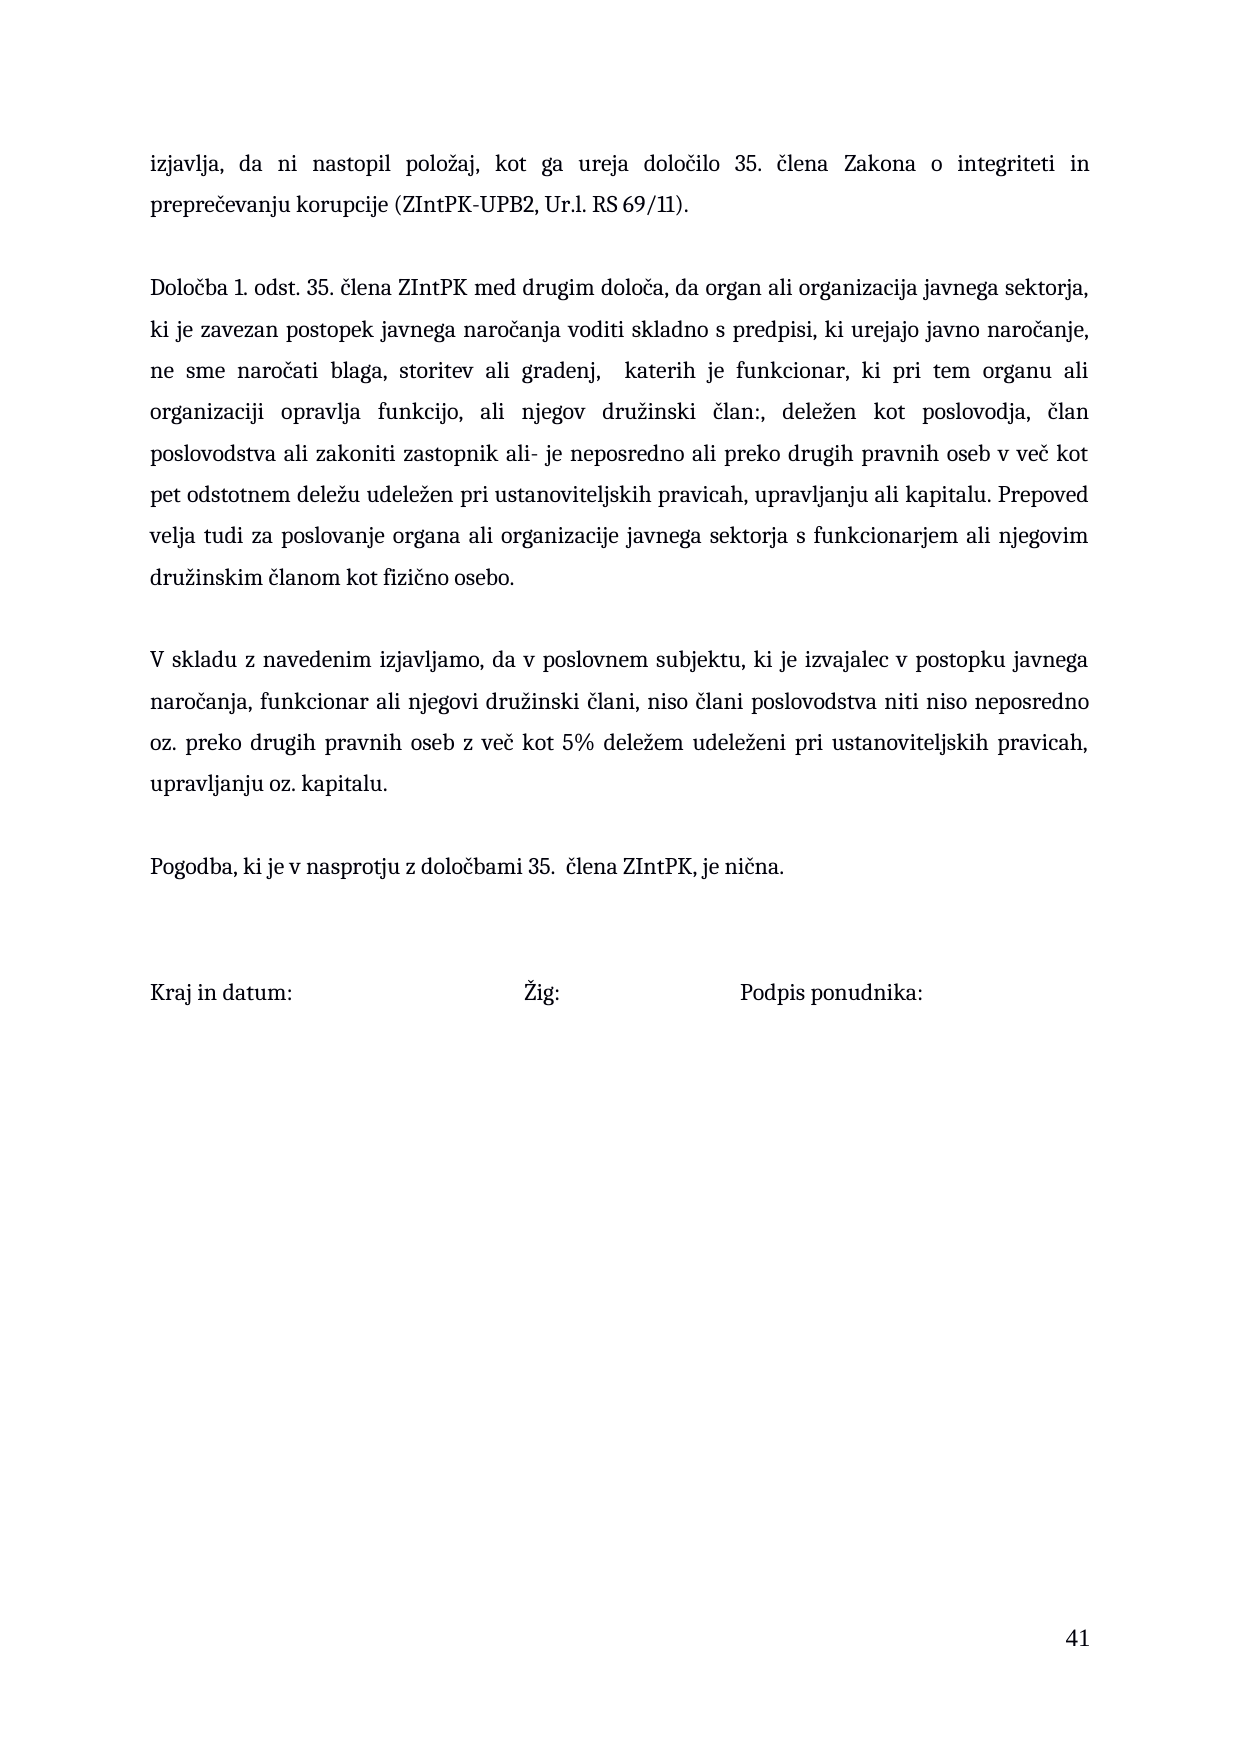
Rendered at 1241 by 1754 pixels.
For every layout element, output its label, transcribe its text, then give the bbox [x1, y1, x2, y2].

text Kraj in datum: Žig: Podpis ponudnika: [150, 979, 1090, 1006]
text Pogodba, ki je v nasprotju z določbami 35. člena ZIntPK, je nična. [150, 853, 1090, 881]
text Določba 1. odst. 35. člena ZIntPK med drugim določa, da organ ali organizacija javnega sektorja, ki je zavezan postopek javnega naročanja voditi skladno s predpisi, ki urejajo javno naročanje, ne sme naročati blaga, storitev ali gradenj, katerih je funkcionar, ki pri tem organu ali organizaciji opravlja funkcijo, ali njegov družinski član:, deležen kot poslovodja, član poslovodstva ali zakoniti zastopnik ali- je neposredno ali preko drugih pravnih oseb v več kot pet odstotnem deležu udeležen pri ustanoviteljskih pravicah, upravljanju ali kapitalu. Prepoved velja tudi za poslovanje organa ali organizacije javnega sektorja s funkcionarjem ali njegovim družinskim članom kot fizično osebo. [150, 274, 1090, 591]
text izjavlja, da ni nastopil položaj, kot ga ureja določilo 35. člena Zakona o integriteti in preprečevanju korupcije (ZIntPK-UPB2, Ur.l. RS 69/11). [150, 150, 1090, 219]
text V skladu z navedenim izjavljamo, da v poslovnem subjektu, ki je izvajalec v postopku javnega naročanja, funkcionar ali njegovi družinski člani, niso člani poslovodstva niti niso neposredno oz. preko drugih pravnih oseb z več kot 5% deležem udeleženi pri ustanoviteljskih pravicah, upravljanju oz. kapitalu. [150, 646, 1090, 798]
